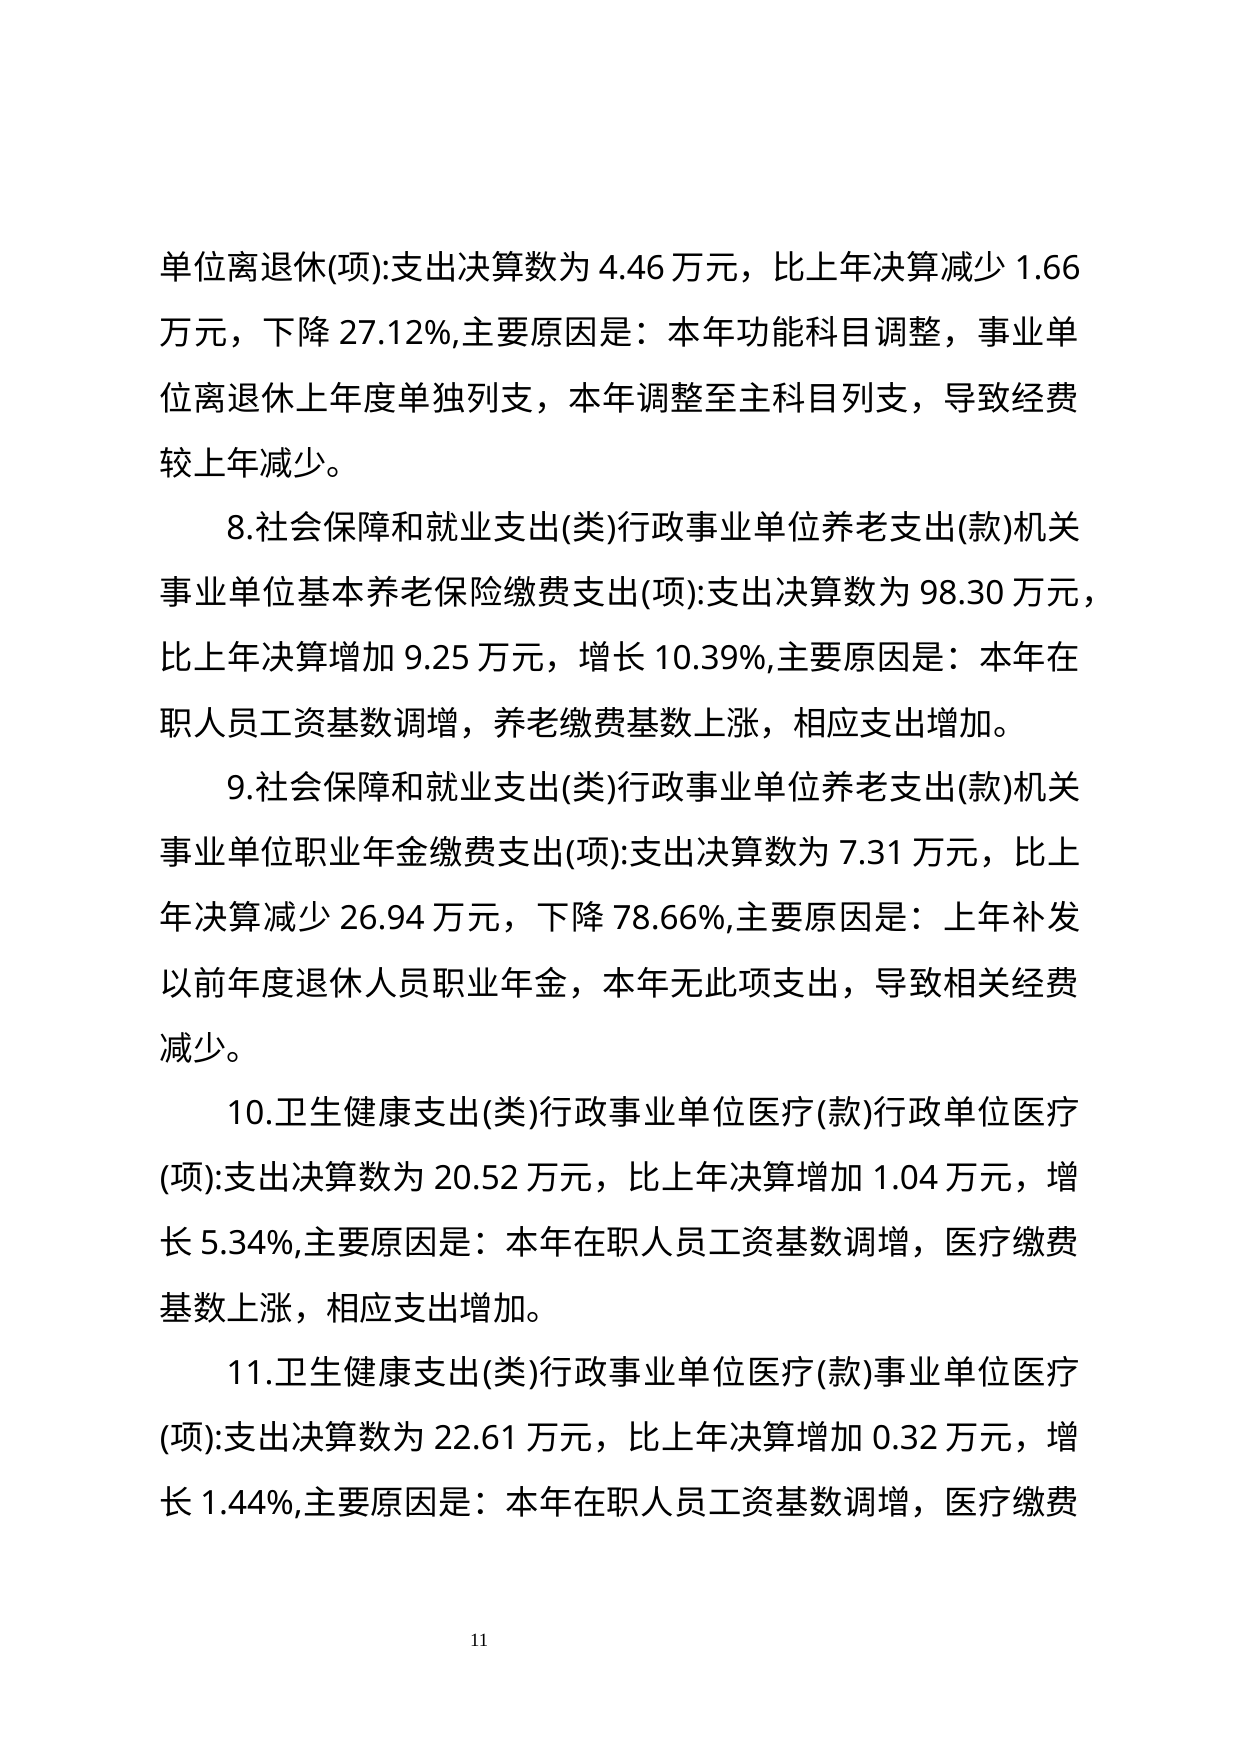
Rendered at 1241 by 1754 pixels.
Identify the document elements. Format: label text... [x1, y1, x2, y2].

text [159, 1338, 1081, 1533]
text 10.卫生健康支出(类)行政事业单位医疗(款)行政单位医疗(项):支出决算数为20.52万元，比上年决算增加1.04万元，增长5.34%,主要原因是：本年在职人员工资基数调增，医疗缴费基数上涨，相应支出增加。 [159, 1078, 1081, 1338]
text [159, 233, 1081, 493]
text 8.社会保障和就业支出(类)行政事业单位养老支出(款)机关事业单位基本养老保险缴费支出(项):支出决算数为98.30万元，比上年决算增加9.25万元，增长10.39%,主要原因是：本年在职人员工资基数调增，养老缴费基数上涨，相应支出增加。 [159, 493, 1081, 753]
text 9.社会保障和就业支出(类)行政事业单位养老支出(款)机关事业单位职业年金缴费支出(项):支出决算数为7.31万元，比上年决算减少26.94万元，下降78.66%,主要原因是：上年补发以前年度退休人员职业年金，本年无此项支出，导致相关经费减少。 [159, 753, 1081, 1078]
